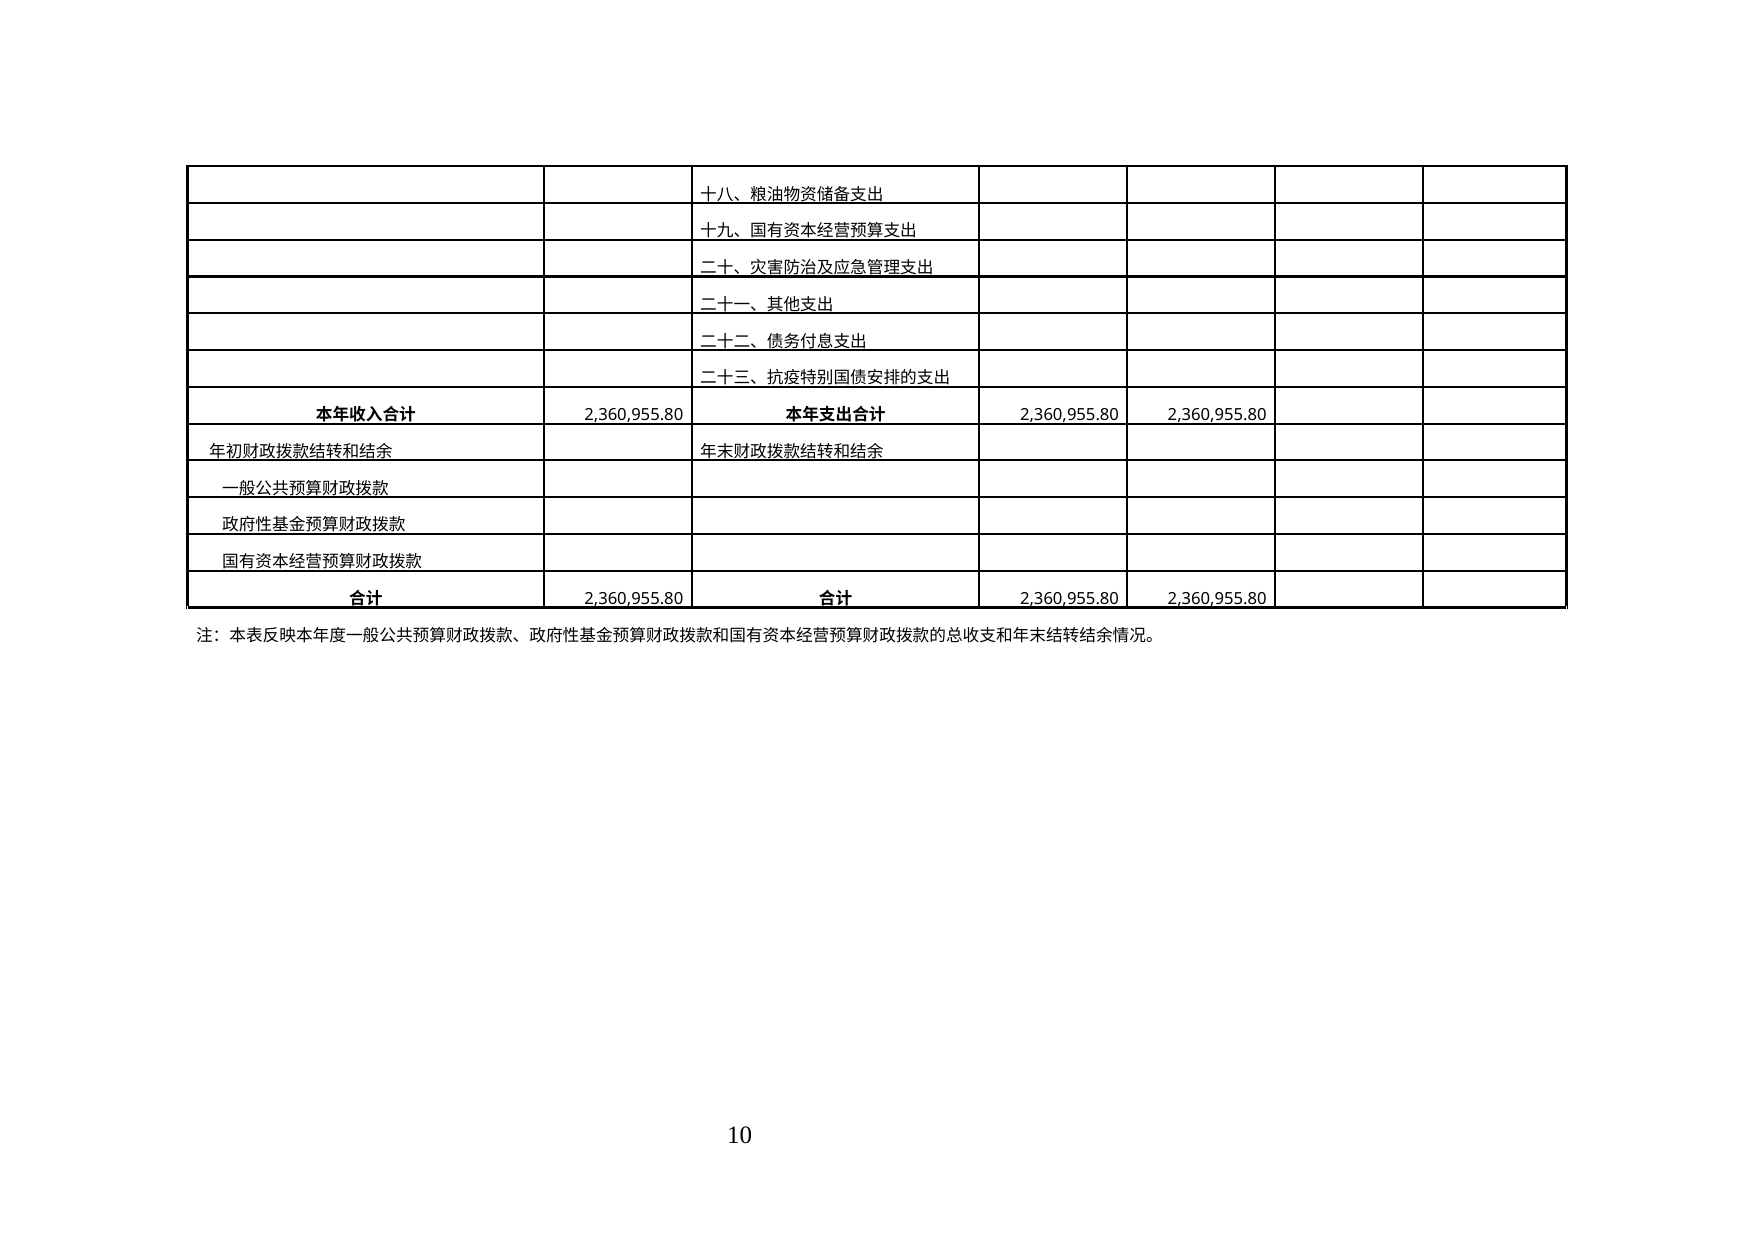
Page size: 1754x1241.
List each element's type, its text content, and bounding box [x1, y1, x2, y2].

table_cell 2,360,955.80 [1128, 388, 1274, 422]
table_cell [1128, 425, 1274, 459]
table_cell [1276, 278, 1422, 312]
table_cell [545, 314, 691, 349]
table_cell [189, 278, 543, 312]
table_cell [980, 425, 1126, 459]
table_cell [1276, 351, 1422, 386]
table_cell [980, 204, 1126, 239]
table_cell [1276, 204, 1422, 239]
table_cell 国有资本经营预算财政拨款 [189, 535, 543, 569]
table_cell 年末财政拨款结转和结余 [693, 425, 978, 459]
table_cell [980, 535, 1126, 569]
table_cell 注：本表反映本年度一般公共预算财政拨款、政府性基金预算财政拨款和国有资本经营预算财政拨款的总收支和年末结转结余情况。 [188, 609, 1566, 647]
table_cell [1276, 535, 1422, 569]
table_cell [545, 351, 691, 386]
table_cell [1128, 204, 1274, 239]
table_cell 本年支出合计 [693, 388, 978, 422]
table_cell [189, 241, 543, 275]
table_cell [1128, 241, 1274, 275]
table_cell [693, 498, 978, 533]
table_cell [1276, 498, 1422, 533]
table_cell [693, 535, 978, 569]
table_cell 本年收入合计 [189, 388, 543, 422]
table_cell 2,360,955.80 [980, 572, 1126, 606]
table_cell [1424, 351, 1565, 386]
table_cell [1424, 204, 1565, 239]
table_cell [1276, 167, 1422, 202]
table_cell [545, 425, 691, 459]
table_cell [1276, 461, 1422, 496]
table_cell 二十一、其他支出 [693, 278, 978, 312]
table_cell [1128, 351, 1274, 386]
table_cell [1424, 461, 1565, 496]
table_cell [189, 204, 543, 239]
table_cell [1424, 241, 1565, 275]
table_cell [1128, 498, 1274, 533]
table_cell 2,360,955.80 [980, 388, 1126, 422]
table_cell [1276, 241, 1422, 275]
table_cell [1424, 425, 1565, 459]
table_cell [1424, 167, 1565, 202]
table_cell [693, 461, 978, 496]
table_cell [980, 167, 1126, 202]
table_cell [1276, 314, 1422, 349]
table_cell [1424, 388, 1565, 422]
table_cell [1424, 498, 1565, 533]
table_cell [1128, 278, 1274, 312]
table_cell [980, 498, 1126, 533]
table_cell [189, 167, 543, 202]
table_cell 年初财政拨款结转和结余 [189, 425, 543, 459]
table_cell [545, 278, 691, 312]
table_cell 二十、灾害防治及应急管理支出 [693, 241, 978, 275]
table_cell [1276, 388, 1422, 422]
table_cell [1128, 461, 1274, 496]
table_cell [980, 461, 1126, 496]
table_cell [1128, 535, 1274, 569]
table_cell 二十二、债务付息支出 [693, 314, 978, 349]
table_cell 政府性基金预算财政拨款 [189, 498, 543, 533]
table_cell [1424, 572, 1565, 606]
table_cell [980, 314, 1126, 349]
table_cell [980, 241, 1126, 275]
table_cell [1424, 535, 1565, 569]
table_cell 十八、粮油物资储备支出 [693, 167, 978, 202]
table_cell [545, 167, 691, 202]
table_cell [1424, 314, 1565, 349]
table_cell 2,360,955.80 [1128, 572, 1274, 606]
table_cell [545, 498, 691, 533]
table_cell 一般公共预算财政拨款 [189, 461, 543, 496]
table_cell 2,360,955.80 [545, 388, 691, 422]
table_cell [189, 351, 543, 386]
table_cell [545, 461, 691, 496]
table_cell 二十三、抗疫特别国债安排的支出 [693, 351, 978, 386]
table_cell [189, 314, 543, 349]
table_cell [1128, 314, 1274, 349]
table_cell [980, 351, 1126, 386]
table_cell [1276, 425, 1422, 459]
table_cell [1128, 167, 1274, 202]
table_cell [1276, 572, 1422, 606]
table_cell [1424, 278, 1565, 312]
table_cell [980, 278, 1126, 312]
table_cell 合计 [693, 572, 978, 606]
table_cell [545, 204, 691, 239]
table_cell 合计 [189, 572, 543, 606]
table_cell 十九、国有资本经营预算支出 [693, 204, 978, 239]
table_cell 2,360,955.80 [545, 572, 691, 606]
table_cell [545, 535, 691, 569]
table_cell [545, 241, 691, 275]
